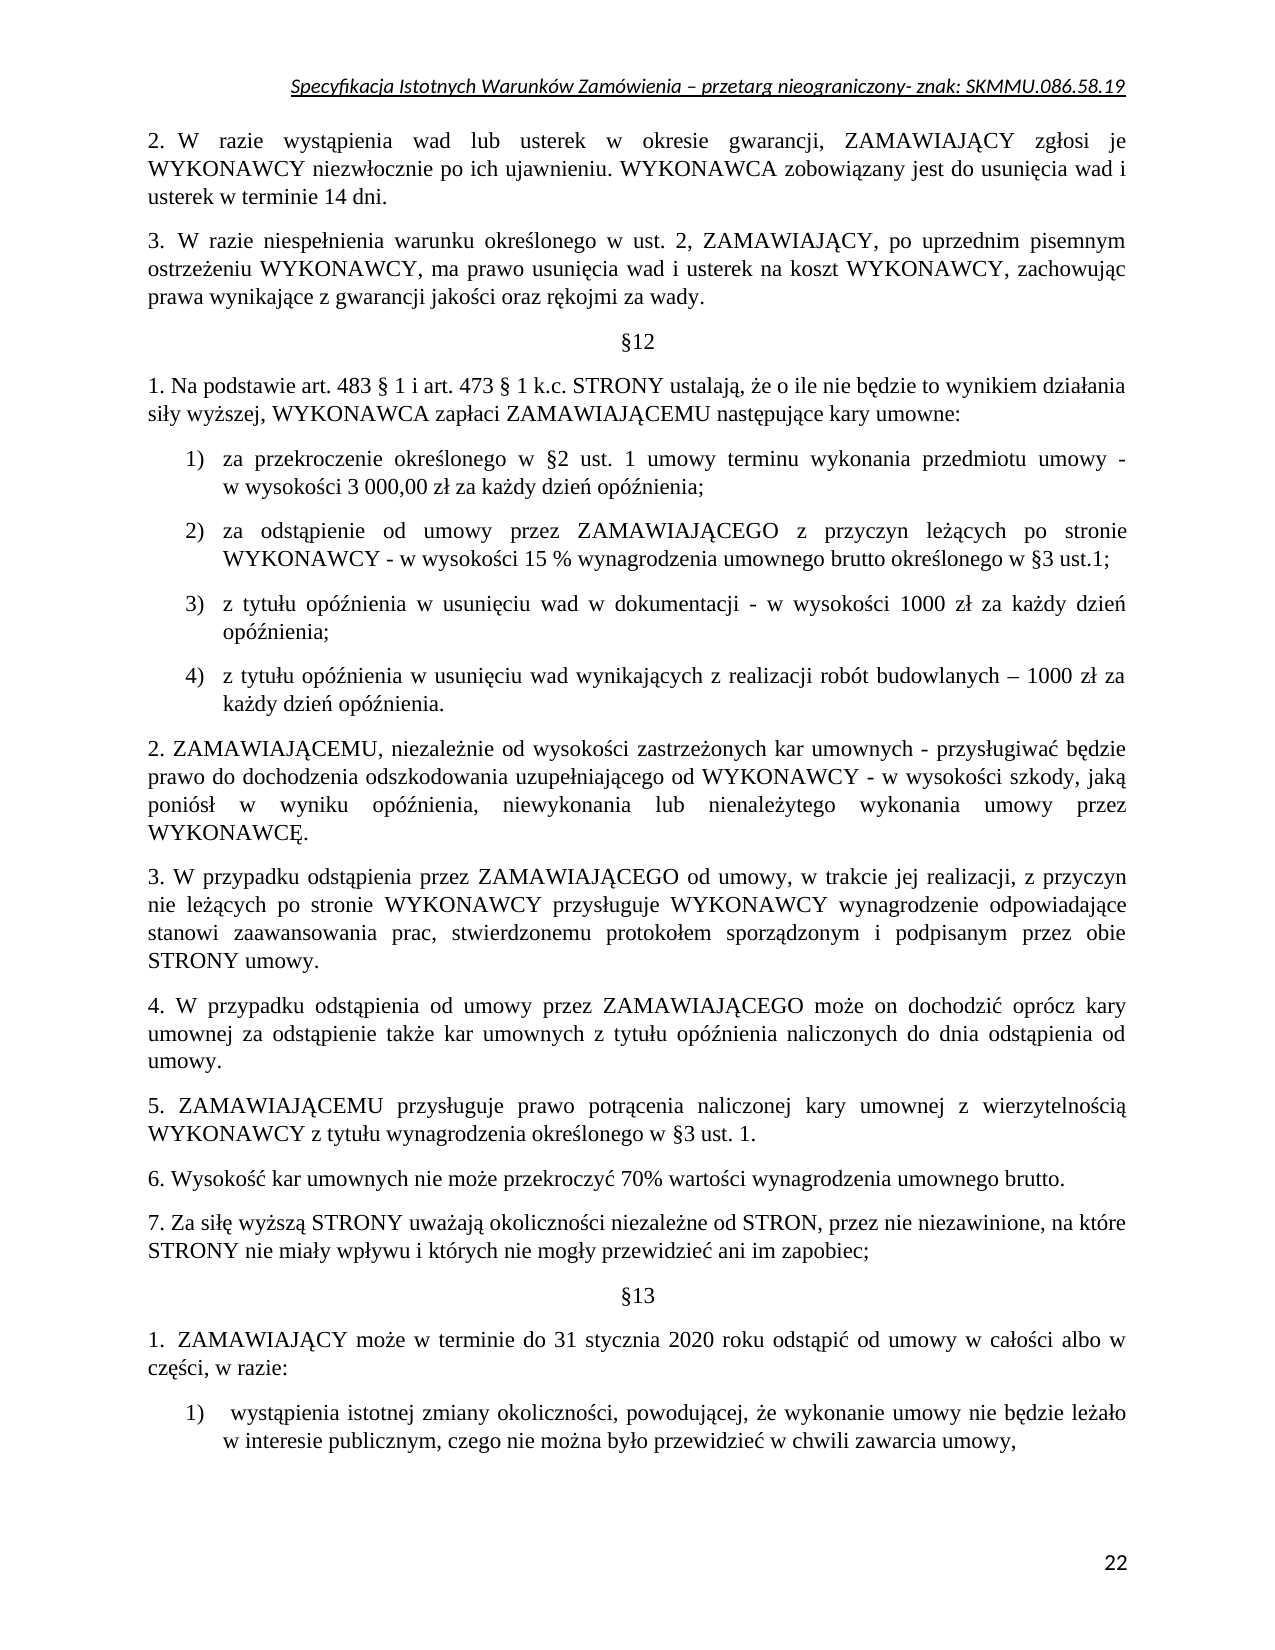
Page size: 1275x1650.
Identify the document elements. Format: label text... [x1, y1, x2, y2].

text 5. ZAMAWIAJĄCEMU przysługuje prawo potrącenia naliczonej kary umownej z wierzytelnością WYKONAWCY z tytułu wynagrodzenia określonego w §3 ust. 1. [148, 1092, 1127, 1146]
list z tytułu opóźnienia w usunięciu wad w dokumentacji - w wysokości 1000 zł za każdy dzień opóźnienia; [185, 590, 1127, 644]
list z tytułu opóźnienia w usunięciu wad wynikających z realizacji robót budowlanych – 1000 zł za każdy dzień opóźnienia. [185, 663, 1127, 717]
text 1. Na podstawie art. 483 § 1 i art. 473 § 1 k.c. STRONY ustalają, że o ile nie będzie to wynikiem działania siły wyższej, WYKONAWCA zapłaci ZAMAWIAJĄCEMU następujące kary umowne: [148, 373, 1127, 427]
text 2. ZAMAWIAJĄCEMU, niezależnie od wysokości zastrzeżonych kar umownych - przysługiwać będzie prawo do dochodzenia odszkodowania uzupełniającego od WYKONAWCY - w wysokości szkody, jaką poniósł w wyniku opóźnienia, niewykonania lub nienależytego wykonania umowy przez WYKONAWCĘ. [148, 735, 1127, 845]
text 3. W przypadku odstąpienia przez ZAMAWIAJĄCEGO od umowy, w trakcie jej realizacji, z przyczyn nie leżących po stronie WYKONAWCY przysługuje WYKONAWCY wynagrodzenie odpowiadające stanowi zaawansowania prac, stwierdzonemu protokołem sporządzonym i podpisanym przez obie STRONY umowy. [148, 863, 1127, 973]
list za odstąpienie od umowy przez ZAMAWIAJĄCEGO z przyczyn leżących po stronie WYKONAWCY - w wysokości 15 % wynagrodzenia umownego brutto określonego w §3 ust.1; [185, 518, 1127, 572]
text §13 [148, 1282, 1127, 1308]
list W razie niespełnienia warunku określonego w ust. 2, ZAMAWIAJĄCY, po uprzednim pisemnym ostrzeżeniu WYKONAWCY, ma prawo usunięcia wad i usterek na koszt WYKONAWCY, zachowując prawa wynikające z gwarancji jakości oraz rękojmi za wady. [148, 228, 1127, 310]
list W razie wystąpienia wad lub usterek w okresie gwarancji, ZAMAWIAJĄCY zgłosi je WYKONAWCY niezwłocznie po ich ujawnieniu. WYKONAWCA zobowiązany jest do usunięcia wad i usterek w terminie 14 dni. [148, 127, 1127, 209]
text 4. W przypadku odstąpienia od umowy przez ZAMAWIAJĄCEGO może on dochodzić oprócz kary umownej za odstąpienie także kar umownych z tytułu opóźnienia naliczonych do dnia odstąpienia od umowy. [148, 992, 1127, 1074]
text 6. Wysokość kar umownych nie może przekroczyć 70% wartości wynagrodzenia umownego brutto. [148, 1165, 1127, 1191]
list za przekroczenie określonego w §2 ust. 1 umowy terminu wykonania przedmiotu umowy - w wysokości 3 000,00 zł za każdy dzień opóźnienia; [185, 445, 1127, 499]
text 7. Za siłę wyższą STRONY uważają okoliczności niezależne od STRON, przez nie niezawinione, na które STRONY nie miały wpływu i których nie mogły przewidzieć ani im zapobiec; [148, 1209, 1127, 1263]
list ZAMAWIAJĄCY może w terminie do 31 stycznia 2020 roku odstąpić od umowy w całości albo w części, w razie: [148, 1326, 1127, 1381]
list wystąpienia istotnej zmiany okoliczności, powodującej, że wykonanie umowy nie będzie leżało w interesie publicznym, czego nie można było przewidzieć w chwili zawarcia umowy, [185, 1399, 1127, 1453]
text §12 [148, 328, 1127, 354]
